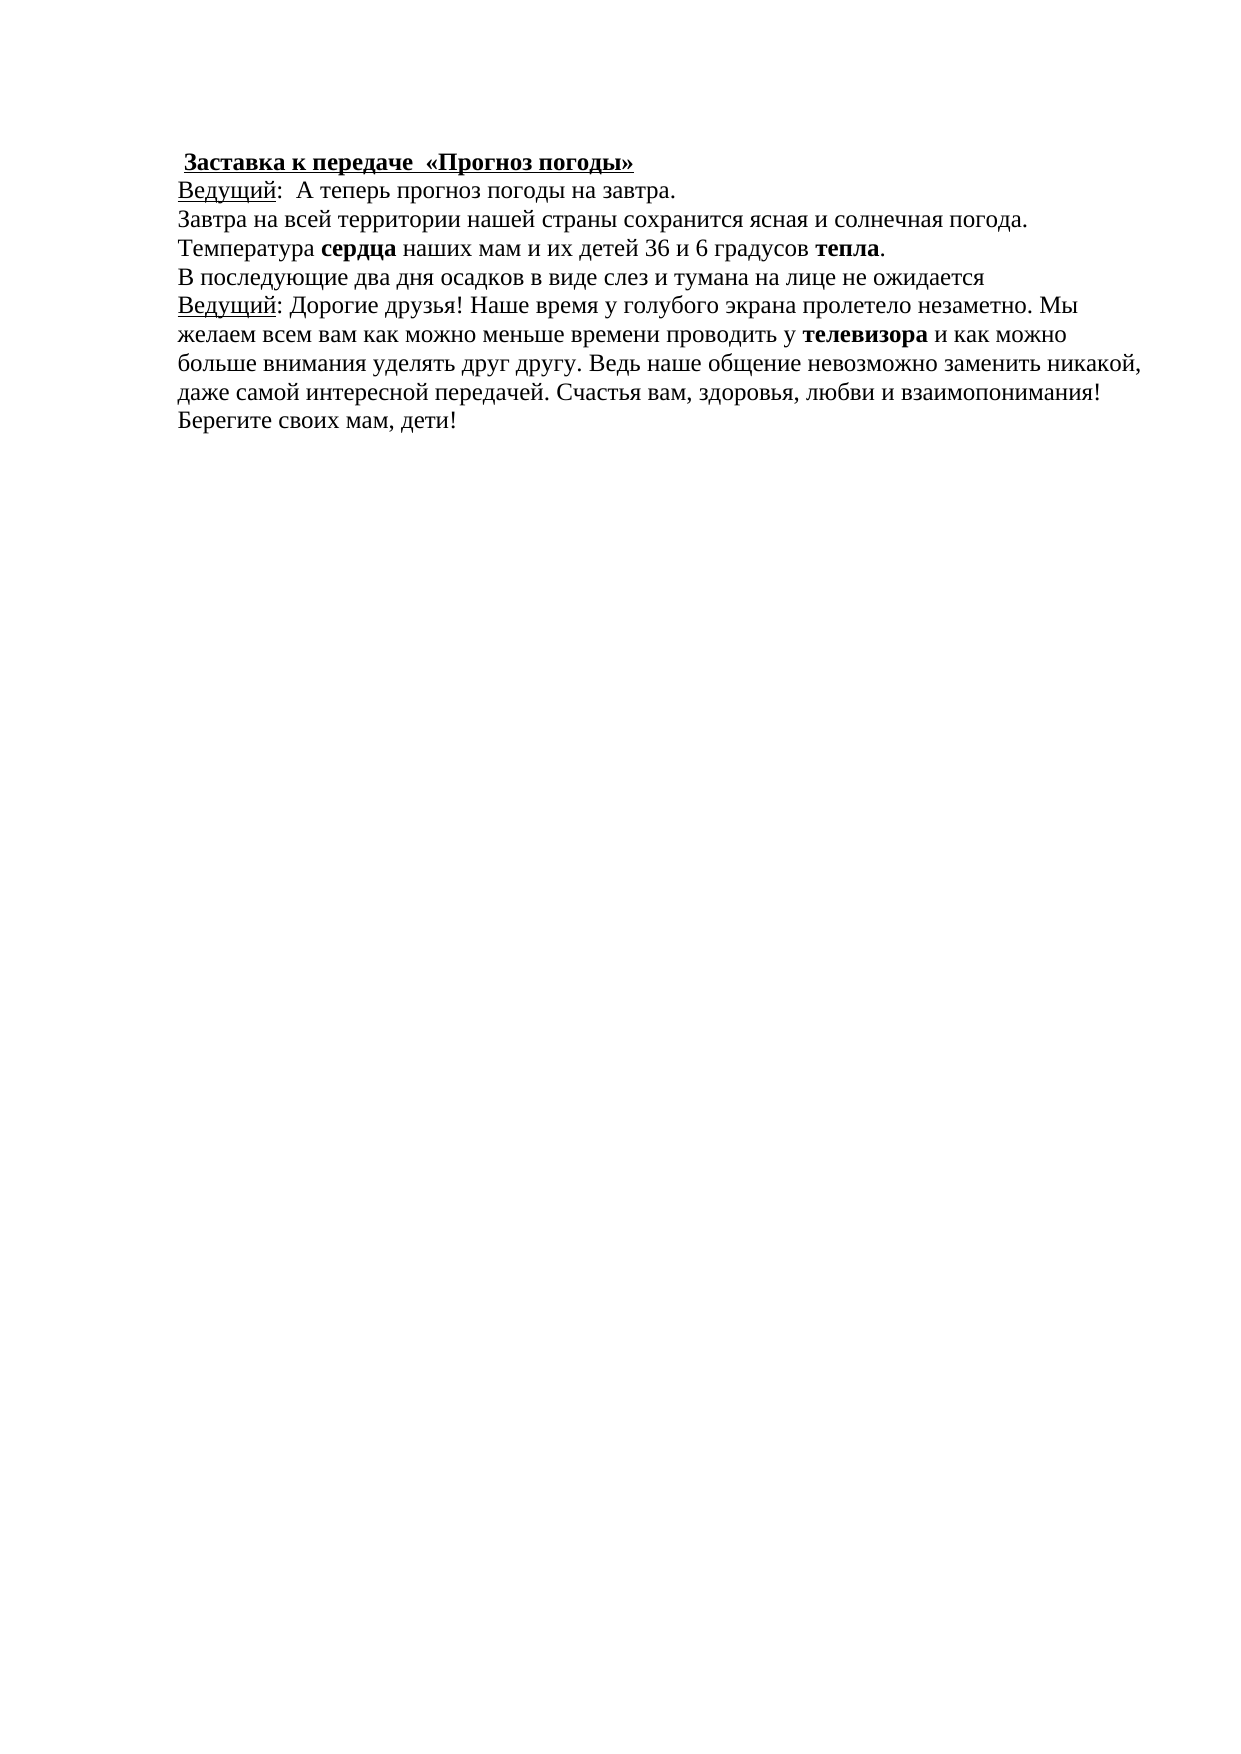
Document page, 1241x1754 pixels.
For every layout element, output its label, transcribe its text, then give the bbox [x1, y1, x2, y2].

text Заставка к передаче «Прогноз погоды» [177, 147, 1152, 176]
text Завтра на всей территории нашей страны сохранится ясная и солнечная погода. Температура сердца наших мам и их детей 36 и 6 градусов тепла. [177, 204, 1152, 262]
text В последующие два дня осадков в виде слез и тумана на лице не ожидается [177, 262, 1152, 291]
text Ведущий: А теперь прогноз погоды на завтра. [177, 176, 1152, 204]
text Ведущий: Дорогие друзья! Наше время у голубого экрана пролетело незаметно. Мы желаем всем вам как можно меньше времени проводить у телевизора и как можно больше внимания уделять друг другу. Ведь наше общение невозможно заменить никакой, даже самой интересной передачей. Счастья вам, здоровья, любви и взаимопонимания! Берегите своих мам, дети! [177, 291, 1152, 434]
